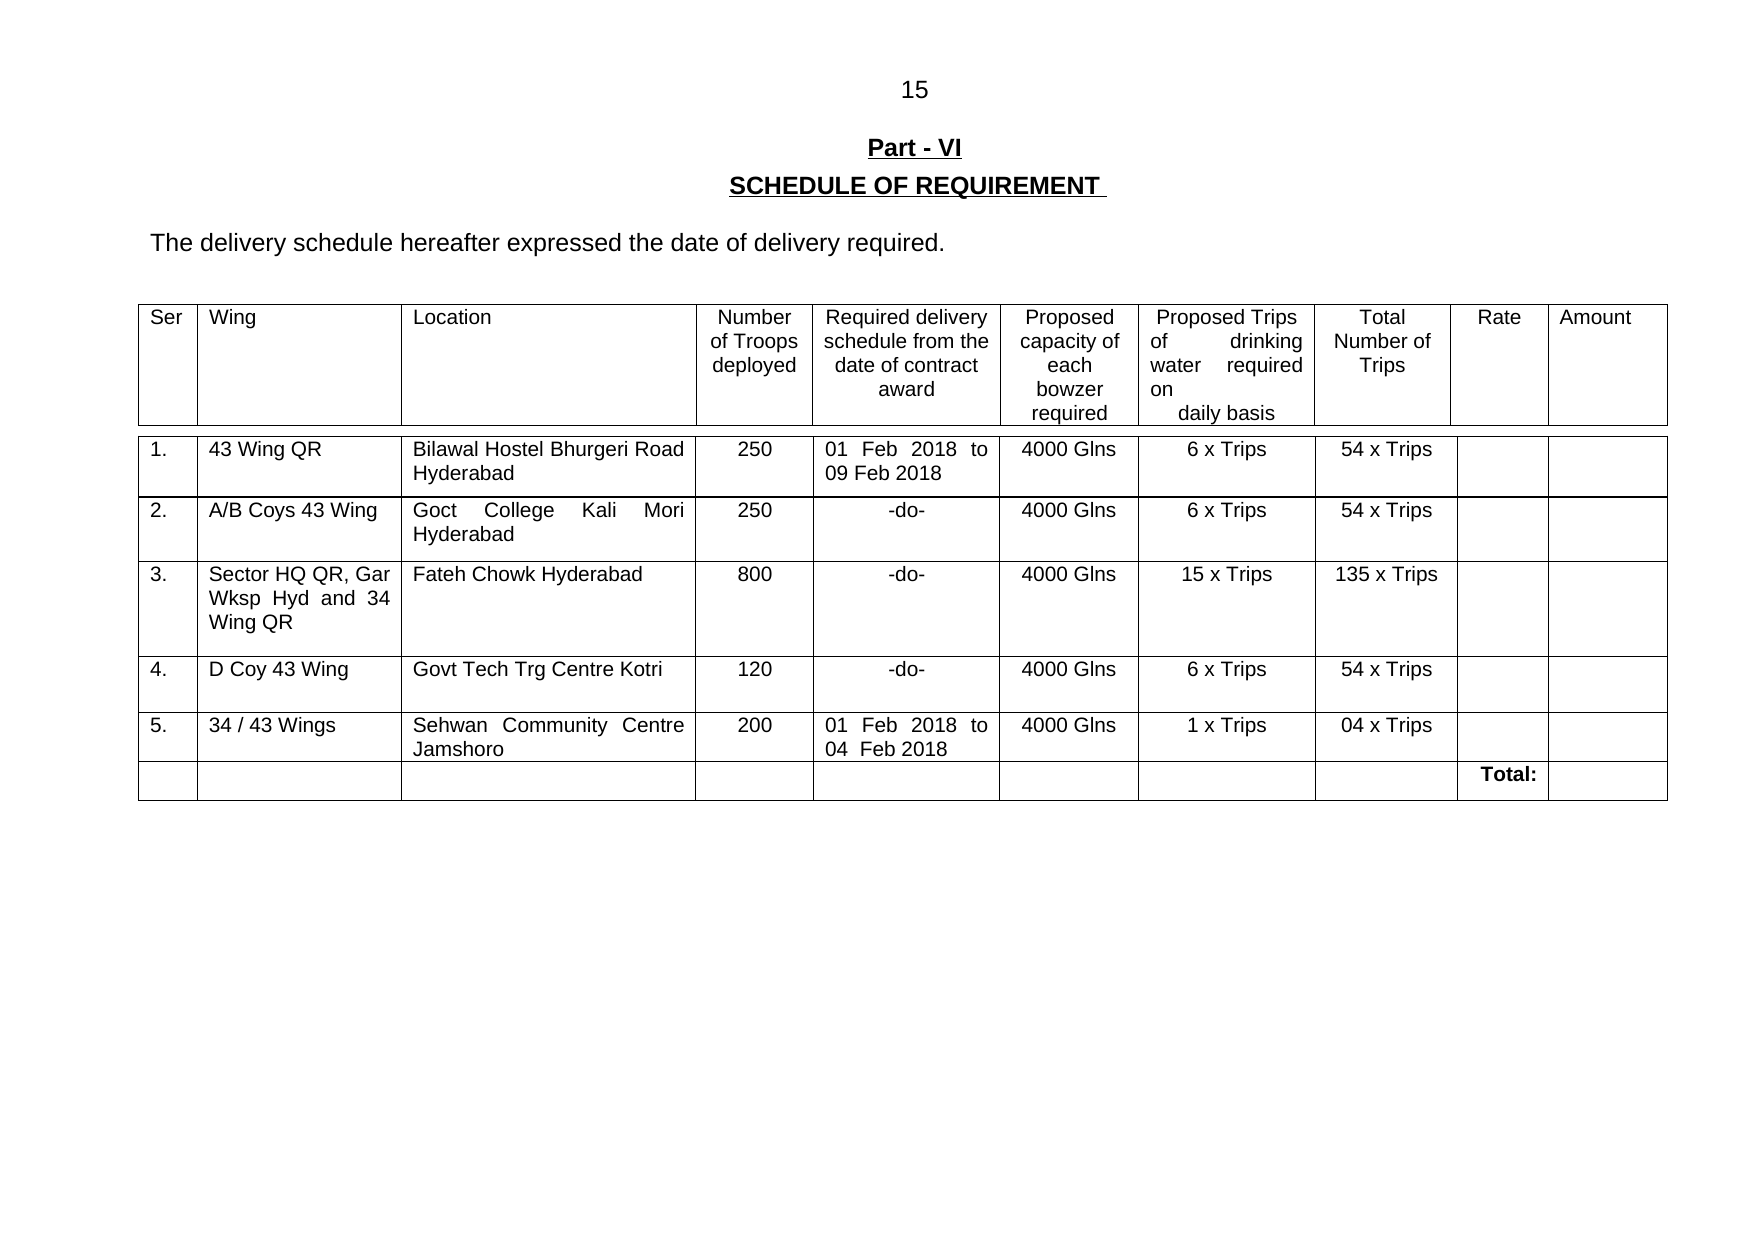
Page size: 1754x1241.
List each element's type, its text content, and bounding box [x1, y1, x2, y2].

table_cell 5. [139, 713, 197, 761]
table_cell 01 Feb 2018 to 04 Feb 2018 [814, 713, 999, 761]
table_cell [1549, 562, 1667, 656]
table_header Rate [1451, 305, 1548, 425]
table_cell -do- [814, 498, 999, 561]
table_cell [1549, 657, 1667, 712]
table_cell 04 x Trips [1316, 713, 1457, 761]
table_cell 120 [696, 657, 813, 712]
table_cell 4000 Glns [1000, 657, 1138, 712]
table_header [1458, 437, 1548, 496]
table_cell 15 x Trips [1139, 562, 1315, 656]
table_header Proposed capacity of each bowzer required [1001, 305, 1138, 425]
table_cell 54 x Trips [1316, 498, 1457, 561]
table_cell [1316, 762, 1457, 800]
table_cell -do- [814, 657, 999, 712]
text Part - VI [150, 132, 1679, 161]
table_cell [1000, 762, 1138, 800]
table_cell D Coy 43 Wing [198, 657, 401, 712]
table_cell Sector HQ QR, Gar Wksp Hyd and 34 Wing QR [198, 562, 401, 656]
table_cell [814, 762, 999, 800]
table_header Required delivery schedule from the date of contract award [813, 305, 1000, 425]
table_header Ser [139, 305, 197, 425]
table_cell [696, 762, 813, 800]
table_header 01 Feb 2018 to 09 Feb 2018 [814, 437, 999, 496]
table_header [1549, 437, 1667, 496]
table_cell Govt Tech Trg Centre Kotri [402, 657, 695, 712]
table_header Total Number of Trips [1315, 305, 1450, 425]
table_cell 4000 Glns [1000, 713, 1138, 761]
table_cell [198, 762, 401, 800]
table_cell [1139, 762, 1315, 800]
table_header 54 x Trips [1316, 437, 1457, 496]
table_cell [1549, 713, 1667, 761]
table_header Wing [198, 305, 401, 425]
table_cell 200 [696, 713, 813, 761]
table_cell [1549, 498, 1667, 561]
table_header Amount [1549, 305, 1667, 425]
table_cell 6 x Trips [1139, 498, 1315, 561]
table_cell 250 [696, 498, 813, 561]
table_header 250 [696, 437, 813, 496]
table_cell [139, 762, 197, 800]
table_cell [1458, 498, 1548, 561]
table_header 43 Wing QR [198, 437, 401, 496]
table_cell Total: [1458, 762, 1548, 800]
table_cell 6 x Trips [1139, 657, 1315, 712]
table_header 6 x Trips [1139, 437, 1315, 496]
table_cell 54 x Trips [1316, 657, 1457, 712]
table_cell 2. [139, 498, 197, 561]
table_cell A/B Coys 43 Wing [198, 498, 401, 561]
table_cell Sehwan Community Centre Jamshoro [402, 713, 695, 761]
table_cell [1458, 657, 1548, 712]
table_header 4000 Glns [1000, 437, 1138, 496]
table_header 1. [139, 437, 197, 496]
table_header Number of Troops deployed [697, 305, 812, 425]
table_header The delivery schedule hereafter expressed the date of delivery required. [139, 229, 1622, 275]
table_cell Fateh Chowk Hyderabad [402, 562, 695, 656]
table_cell 34 / 43 Wings [198, 713, 401, 761]
table_cell 135 x Trips [1316, 562, 1457, 656]
table_cell 1 x Trips [1139, 713, 1315, 761]
table_header Bilawal Hostel Bhurgeri Road Hyderabad [402, 437, 695, 496]
text SCHEDULE OF REQUIREMENT [150, 171, 1679, 200]
table_cell 4000 Glns [1000, 562, 1138, 656]
table_cell 4. [139, 657, 197, 712]
table_cell 800 [696, 562, 813, 656]
table_cell [1549, 762, 1667, 800]
table_cell 3. [139, 562, 197, 656]
table_cell [1458, 713, 1548, 761]
table_cell [402, 762, 695, 800]
table_header Location [402, 305, 696, 425]
table_cell 4000 Glns [1000, 498, 1138, 561]
table_cell -do- [814, 562, 999, 656]
table_cell [1458, 562, 1548, 656]
table_header Proposed Trips of drinking water required on daily basis [1139, 305, 1314, 425]
table_cell Goct College Kali Mori Hyderabad [402, 498, 695, 561]
